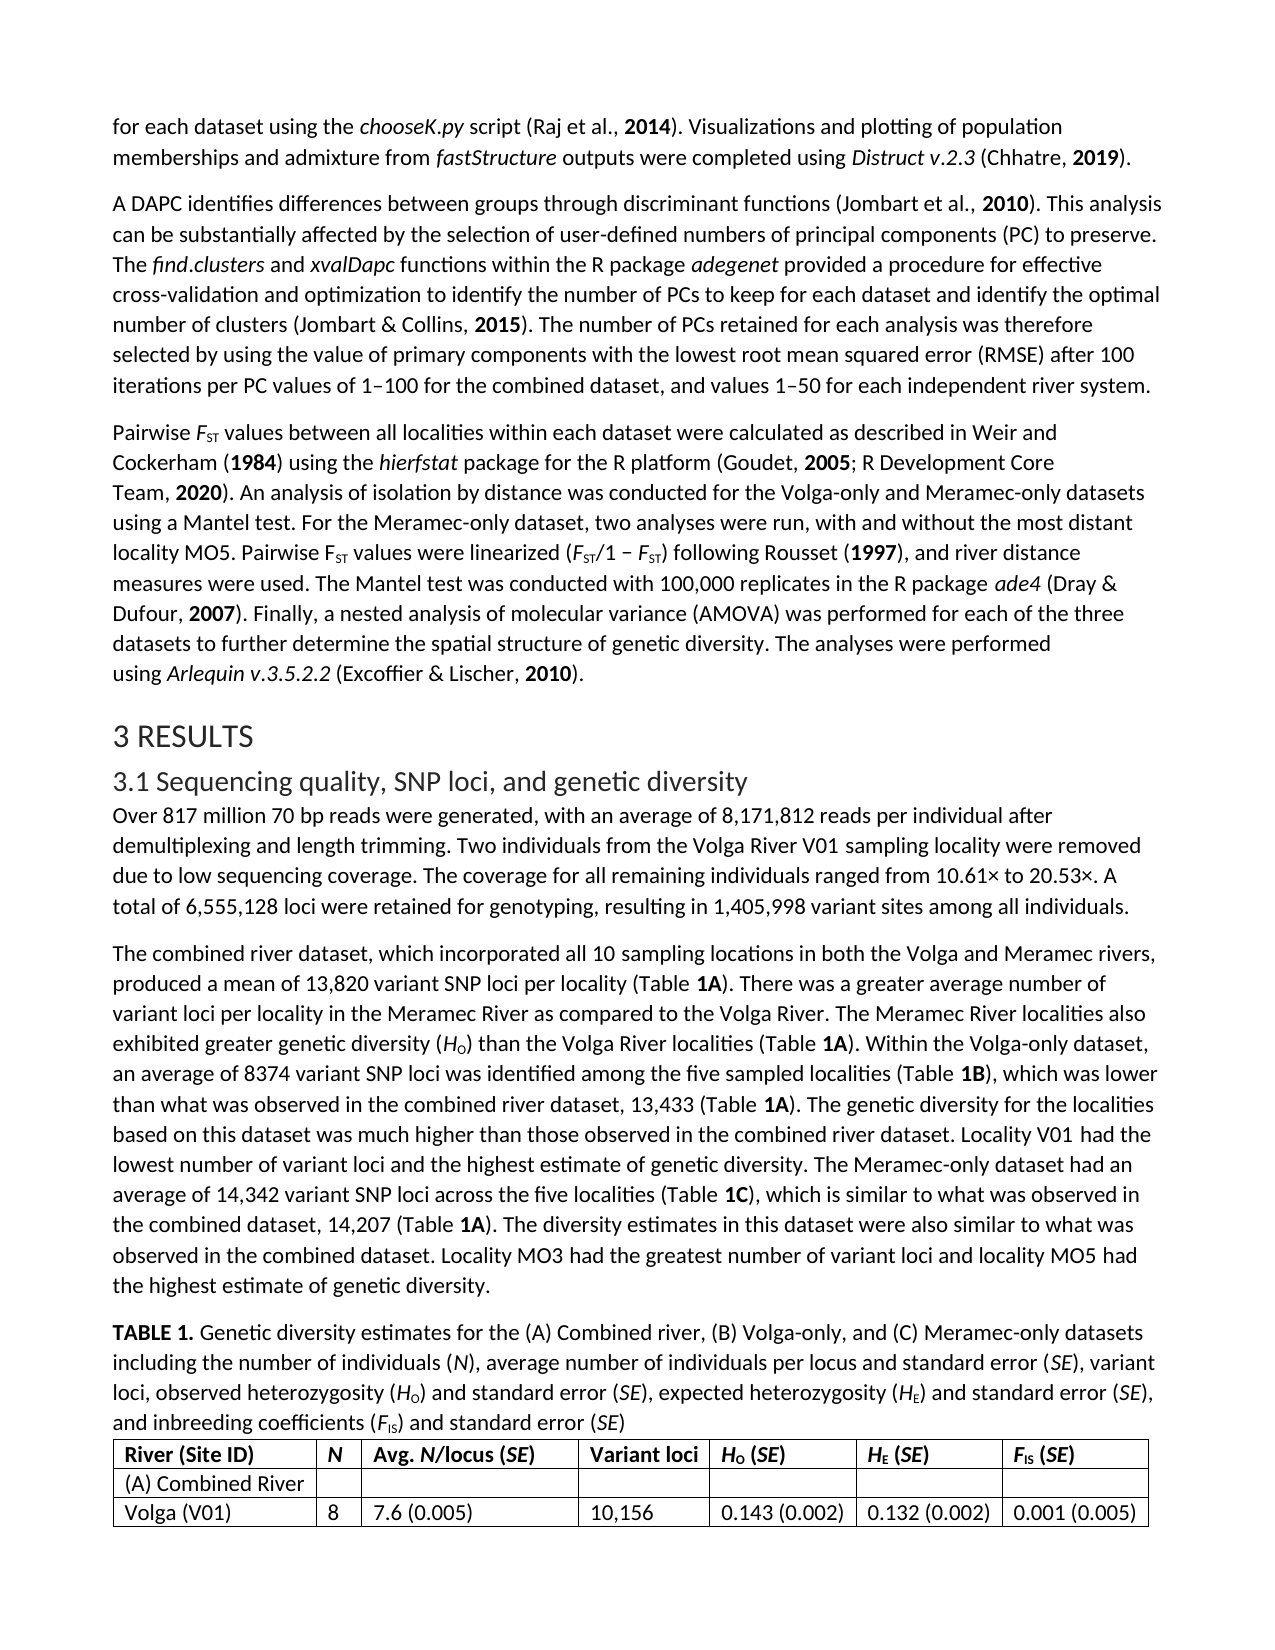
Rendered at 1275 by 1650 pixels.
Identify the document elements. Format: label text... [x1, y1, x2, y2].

text Over 817 million 70 bp reads were generated, with an average of 8,171,812 reads per individual after demultiplexing and length trimming. Two individuals from the Volga River V01 sampling locality were removed due to low sequencing coverage. The coverage for all remaining individuals ranged from 10.61× to 20.53×. A total of 6,555,128 loci were retained for genotyping, resulting in 1,405,998 variant sites among all individuals. [112, 801, 1162, 920]
table_cell [317, 1469, 361, 1497]
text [112, 112, 1162, 171]
table_cell [579, 1469, 709, 1497]
text TABLE 1. Genetic diversity estimates for the (A) Combined river, (B) Volga-only, and (C) Meramec-only datasets including the number of individuals (N), average number of individuals per locus and standard error (SE), variant loci, observed heterozygosity (HO) and standard error (SE), expected heterozygosity (HE) and standard error (SE), and inbreeding coefficients (FIS) and standard error (SE) [112, 1318, 1162, 1436]
table_cell (A) Combined River [114, 1469, 316, 1497]
table_header N [317, 1440, 361, 1468]
table_cell 0.001 (0.005) [1003, 1498, 1148, 1526]
table_cell [362, 1469, 578, 1497]
table_cell 7.6 (0.005) [362, 1498, 578, 1526]
text A DAPC identifies differences between groups through discriminant functions (Jombart et al., 2010). This analysis can be substantially affected by the selection of user-defined numbers of principal components (PC) to preserve. The find.clusters and xvalDapc functions within the R package adegenet provided a procedure for effective cross-validation and optimization to identify the number of PCs to keep for each dataset and identify the optimal number of clusters (Jombart & Collins, 2015). The number of PCs retained for each analysis was therefore selected by using the value of primary components with the lowest root mean squared error (RMSE) after 100 iterations per PC values of 1–100 for the combined dataset, and values 1–50 for each independent river system. [112, 189, 1162, 399]
table_cell 0.132 (0.002) [857, 1498, 1002, 1526]
subtitle 3.1 Sequencing quality, SNP loci, and genetic diversity [112, 763, 1162, 798]
table_cell [857, 1469, 1002, 1497]
subtitle 3 RESULTS [112, 714, 1162, 755]
table_cell 0.143 (0.002) [710, 1498, 856, 1526]
table_cell [710, 1469, 856, 1497]
table_cell Volga (V01) [114, 1498, 316, 1526]
table_header Variant loci [579, 1440, 709, 1468]
text Pairwise FST values between all localities within each dataset were calculated as described in Weir and Cockerham (1984) using the hierfstat package for the R platform (Goudet, 2005; R Development Core Team, 2020). An analysis of isolation by distance was conducted for the Volga-only and Meramec-only datasets using a Mantel test. For the Meramec-only dataset, two analyses were run, with and without the most distant locality MO5. Pairwise FST values were linearized (FST/1 − FST) following Rousset (1997), and river distance measures were used. The Mantel test was conducted with 100,000 replicates in the R package ade4 (Dray & Dufour, 2007). Finally, a nested analysis of molecular variance (AMOVA) was performed for each of the three datasets to further determine the spatial structure of genetic diversity. The analyses were performed using Arlequin v.3.5.2.2 (Excoffier & Lischer, 2010). [112, 418, 1162, 687]
table_header HO (SE) [710, 1440, 856, 1468]
table_header FIS (SE) [1003, 1440, 1148, 1468]
table_cell 8 [317, 1498, 361, 1526]
table_header HE (SE) [857, 1440, 1002, 1468]
table_cell [1003, 1469, 1148, 1497]
table_header Avg. N/locus (SE) [362, 1440, 578, 1468]
table_cell 10,156 [579, 1498, 709, 1526]
text The combined river dataset, which incorporated all 10 sampling locations in both the Volga and Meramec rivers, produced a mean of 13,820 variant SNP loci per locality (Table 1A). There was a greater average number of variant loci per locality in the Meramec River as compared to the Volga River. The Meramec River localities also exhibited greater genetic diversity (HO) than the Volga River localities (Table 1A). Within the Volga-only dataset, an average of 8374 variant SNP loci was identified among the five sampled localities (Table 1B), which was lower than what was observed in the combined river dataset, 13,433 (Table 1A). The genetic diversity for the localities based on this dataset was much higher than those observed in the combined river dataset. Locality V01 had the lowest number of variant loci and the highest estimate of genetic diversity. The Meramec-only dataset had an average of 14,342 variant SNP loci across the five localities (Table 1C), which is similar to what was observed in the combined dataset, 14,207 (Table 1A). The diversity estimates in this dataset were also similar to what was observed in the combined dataset. Locality MO3 had the greatest number of variant loci and locality MO5 had the highest estimate of genetic diversity. [112, 939, 1162, 1299]
table_header River (Site ID) [114, 1440, 316, 1468]
